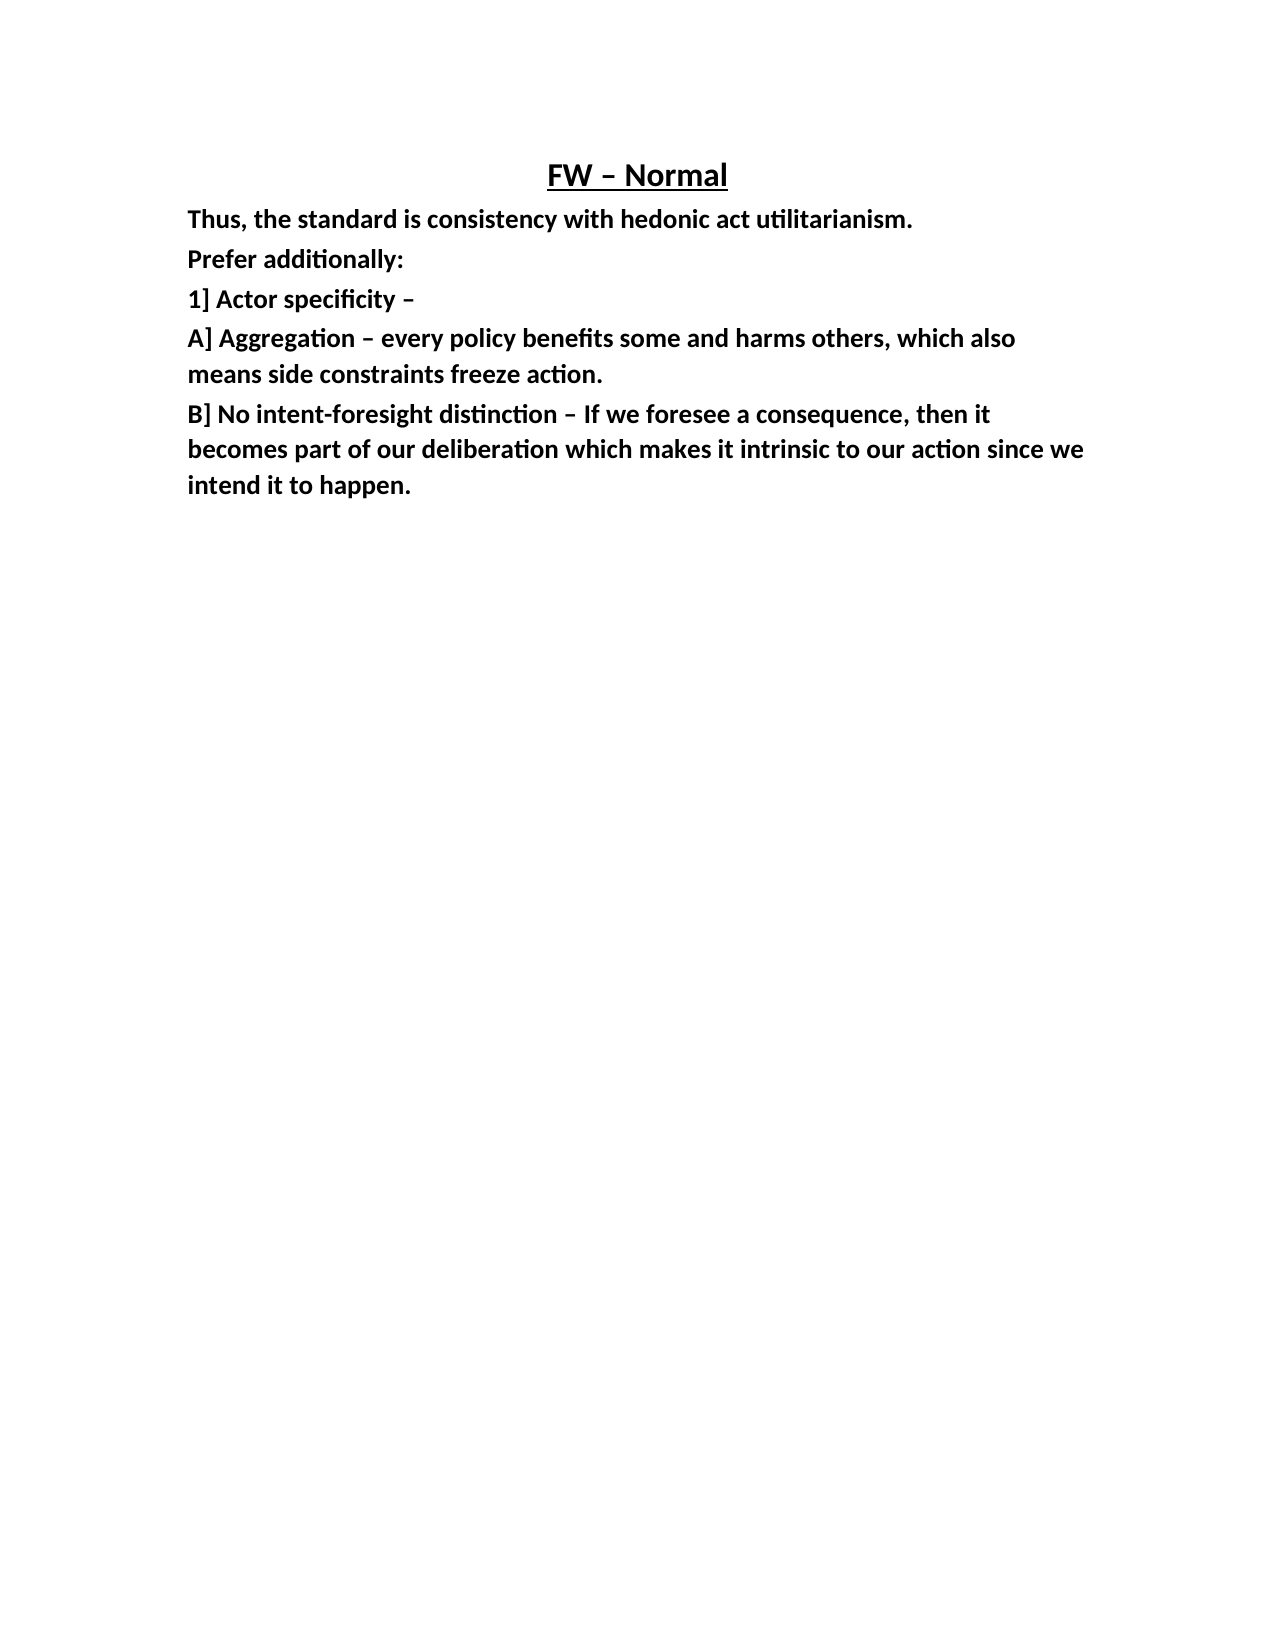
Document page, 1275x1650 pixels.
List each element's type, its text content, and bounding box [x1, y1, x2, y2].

subtitle 1] Actor specificity – [187, 282, 1087, 315]
subtitle Prefer additionally: [187, 242, 1087, 275]
subtitle A] Aggregation – every policy benefits some and harms others, which also means side constraints freeze action. [187, 322, 1087, 390]
subtitle FW – Normal [187, 154, 1087, 195]
subtitle Thus, the standard is consistency with hedonic act utilitarianism. [187, 202, 1087, 235]
subtitle B] No intent-foresight distinction – If we foresee a consequence, then it becomes part of our deliberation which makes it intrinsic to our action since we intend it to happen. [187, 397, 1087, 501]
